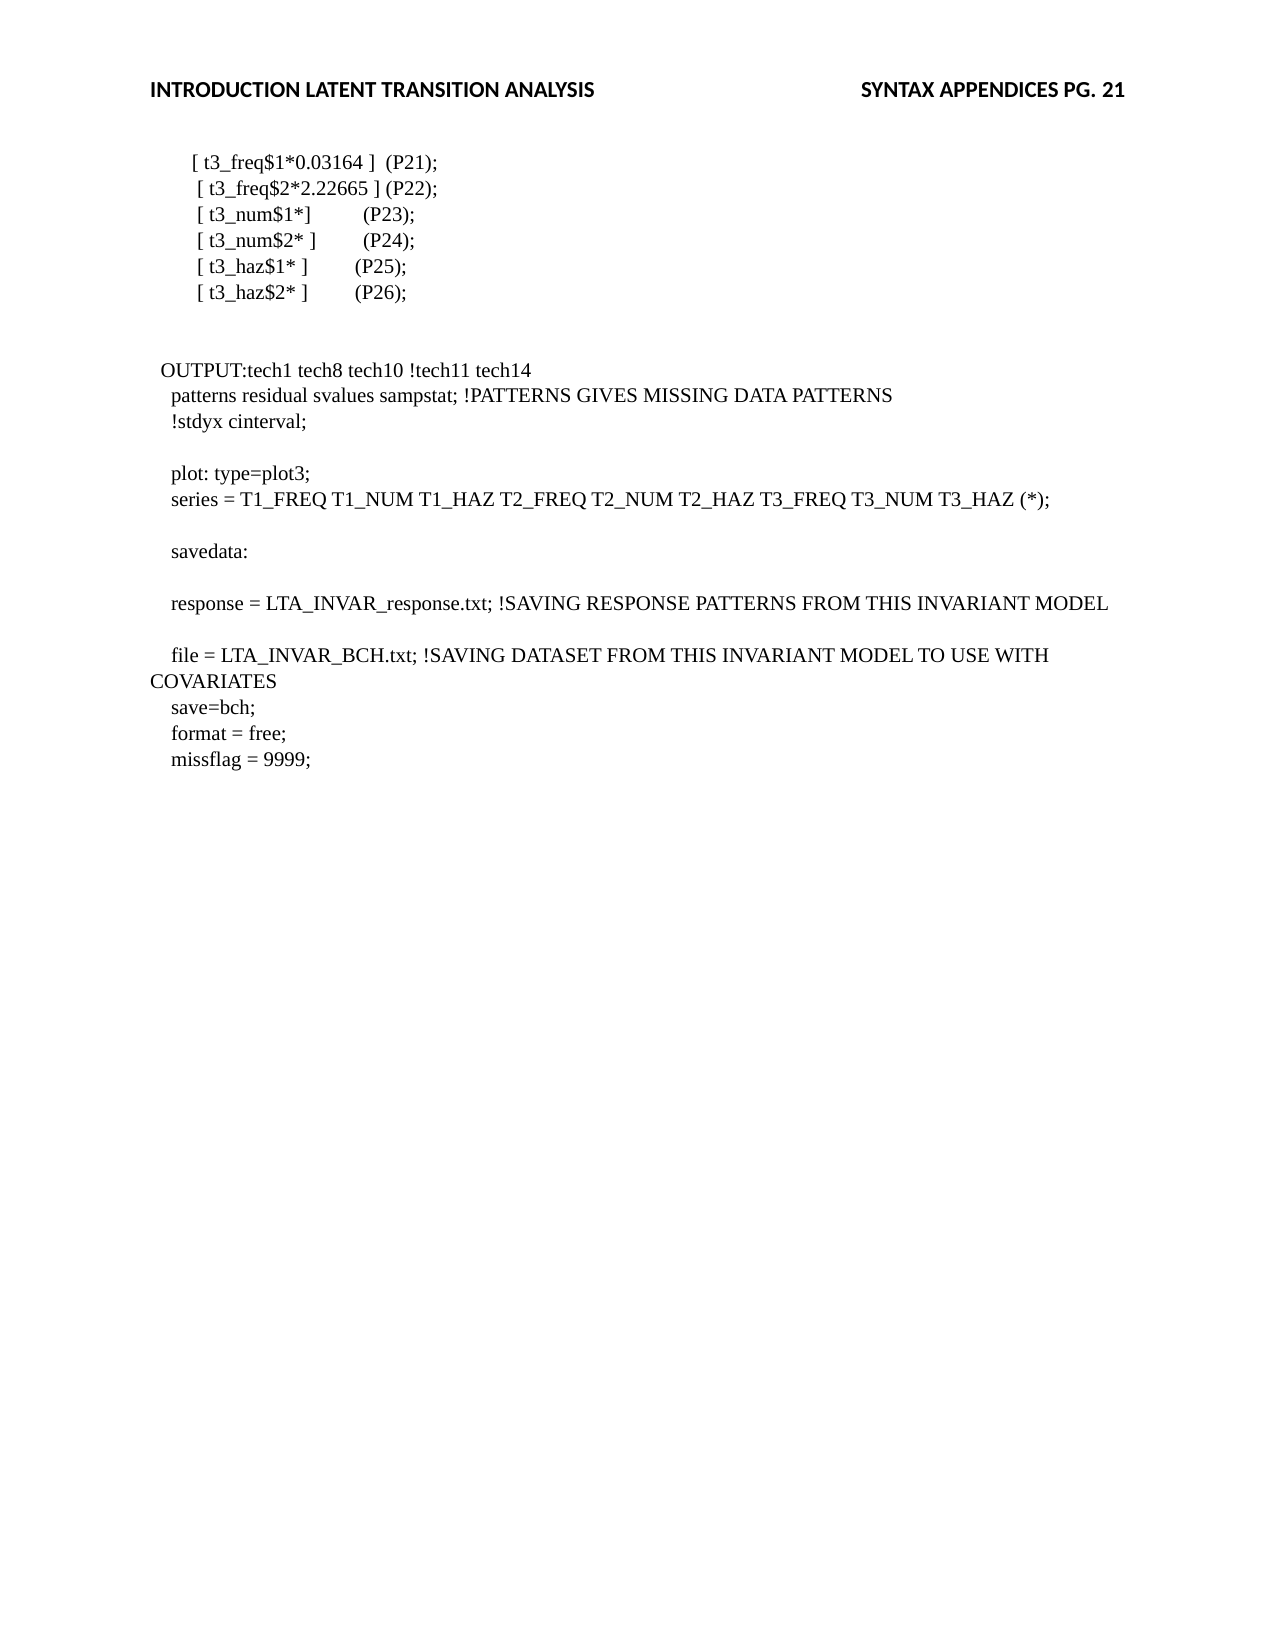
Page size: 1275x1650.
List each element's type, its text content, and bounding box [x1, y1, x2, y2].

text OUTPUT:tech1 tech8 tech10 !tech11 tech14 [150, 357, 1125, 382]
text plot: type=plot3; [150, 461, 1125, 485]
text !stdyx cinterval; [150, 409, 1125, 433]
text [ t3_haz$1* ] (P25); [150, 254, 1125, 278]
text [ t3_num$2* ] (P24); [150, 228, 1125, 252]
text format = free; [150, 721, 1125, 745]
text response = LTA_INVAR_response.txt; !SAVING RESPONSE PATTERNS FROM THIS INVARIANT MODEL [150, 591, 1125, 615]
text series = T1_FREQ T1_NUM T1_HAZ T2_FREQ T2_NUM T2_HAZ T3_FREQ T3_NUM T3_HAZ (*); [150, 487, 1125, 511]
text [ t3_haz$2* ] (P26); [150, 280, 1125, 304]
text save=bch; [150, 695, 1125, 719]
text [ t3_freq$2*2.22665 ] (P22); [150, 176, 1125, 200]
text savedata: [150, 539, 1125, 563]
text file = LTA_INVAR_BCH.txt; !SAVING DATASET FROM THIS INVARIANT MODEL TO USE WITH COVARIATES [150, 643, 1125, 693]
text [ t3_num$1*] (P23); [150, 202, 1125, 226]
text patterns residual svalues sampstat; !PATTERNS GIVES MISSING DATA PATTERNS [150, 383, 1125, 407]
text missflag = 9999; [150, 747, 1125, 771]
text [ t3_freq$1*0.03164 ] (P21); [150, 150, 1125, 174]
